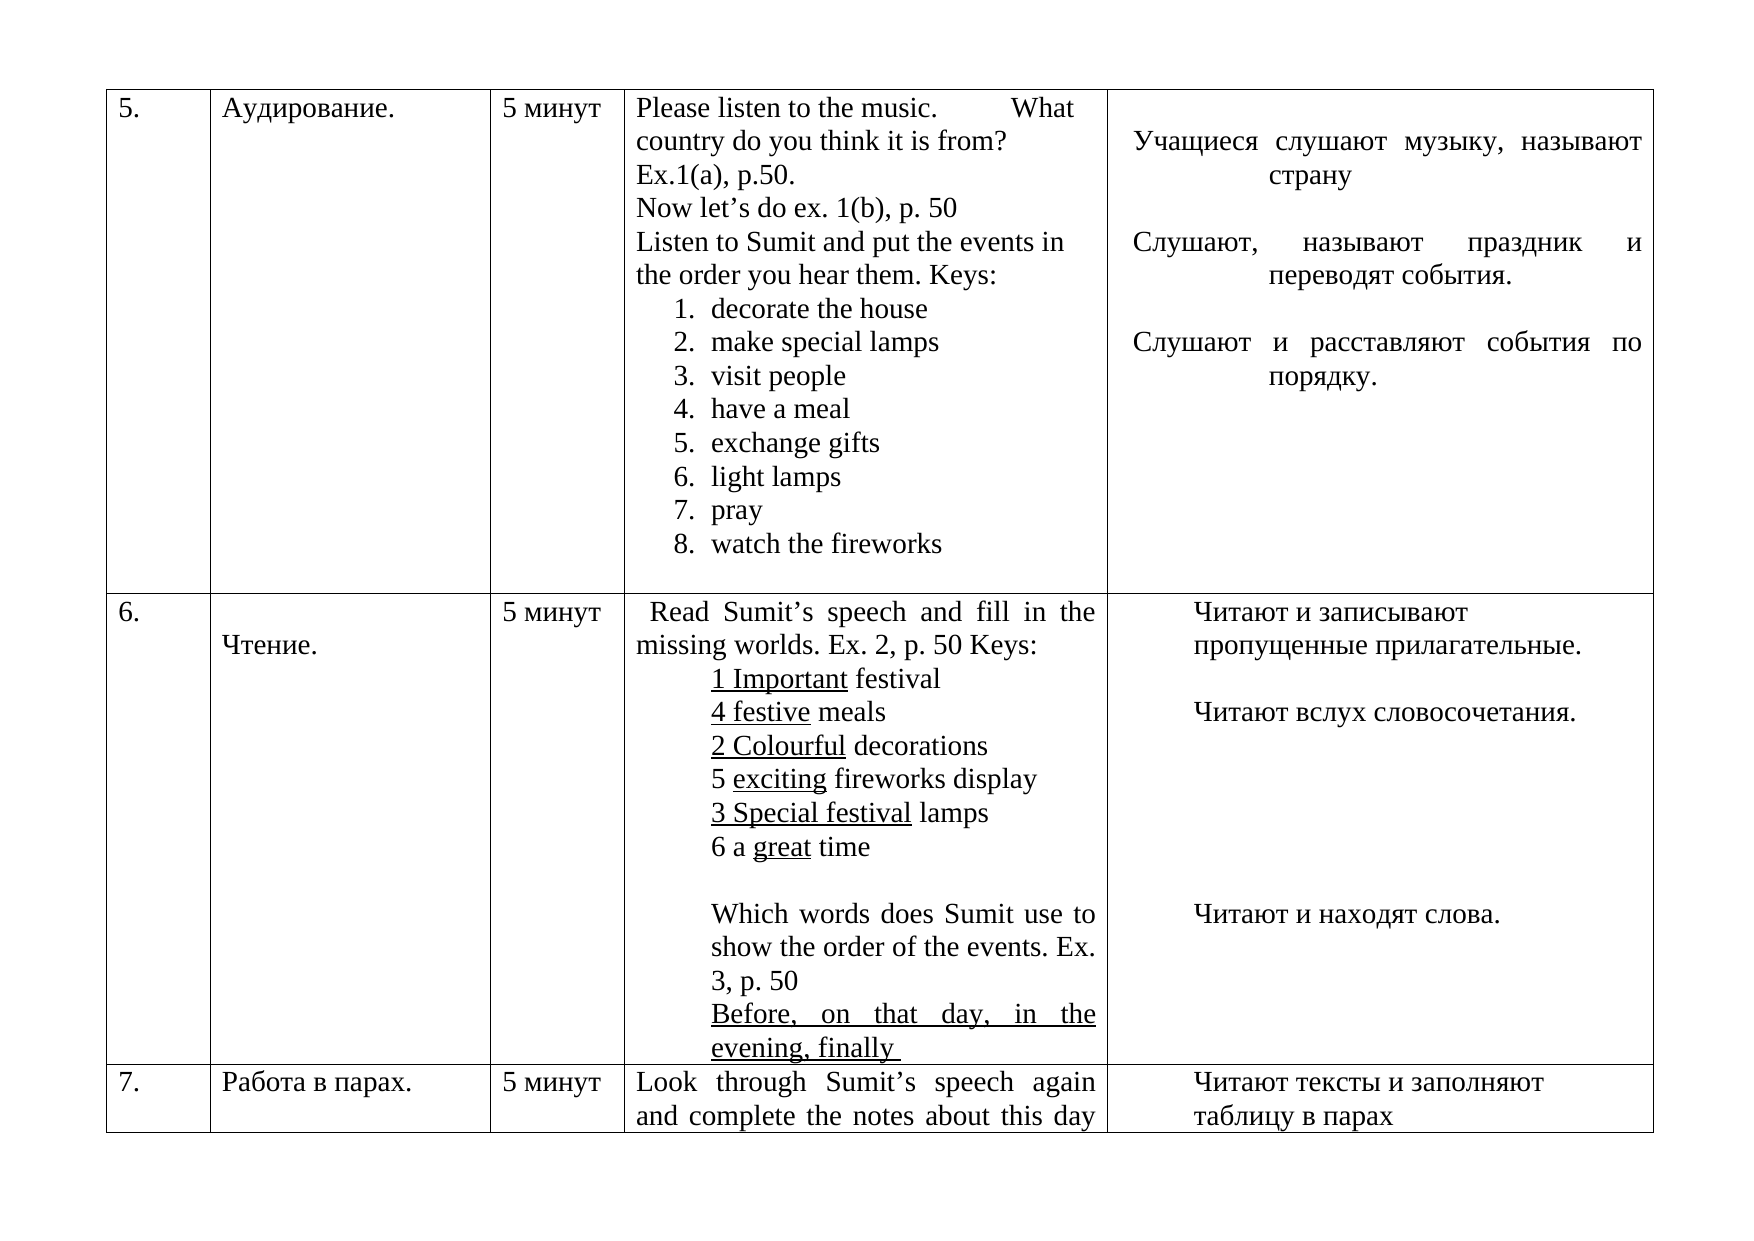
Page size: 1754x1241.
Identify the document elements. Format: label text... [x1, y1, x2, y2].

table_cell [1108, 1065, 1653, 1132]
table_cell 5 минут [491, 1065, 624, 1132]
table_cell Аудирование. [211, 90, 490, 593]
table_cell 7. [107, 1065, 210, 1132]
table_cell Please listen to the music. What country do you think it is from? Ex.1(a), p.50. Now let’s do ex. 1(b), p. 50 Listen to Sumit and put the events in the order you hear them. Keys: decorate the house make special lamps visit people have a meal exchange gifts light lamps pray watch the fireworks [625, 90, 1107, 593]
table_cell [625, 1065, 1107, 1132]
table_cell Read Sumit’s speech and fill in the missing worlds. Ex. 2, p. 50 Keys: 1 Important festival 4 festive meals 2 Colourful decorations 5 exciting fireworks display 3 Special festival lamps 6 a great time Which words does Sumit use to show the order of the events. Ex. 3, p. 50 Before, on that day, in the evening, finally [625, 594, 1107, 1063]
table_cell 5. [107, 90, 210, 593]
table_cell Чтение. [211, 594, 490, 1063]
table_cell 5 минут [491, 90, 624, 593]
table_cell Читают и записывают пропущенные прилагательные. Читают вслух словосочетания. Читают и находят слова. [1108, 594, 1653, 1063]
table_cell 5 минут [491, 594, 624, 1063]
table_cell Работа в парах. [211, 1065, 490, 1132]
table_cell Учащиеся слушают музыку, называют страну Слушают, называют праздник и переводят события. Слушают и расставляют события по порядку. [1108, 90, 1653, 593]
table_cell 6. [107, 594, 210, 1063]
